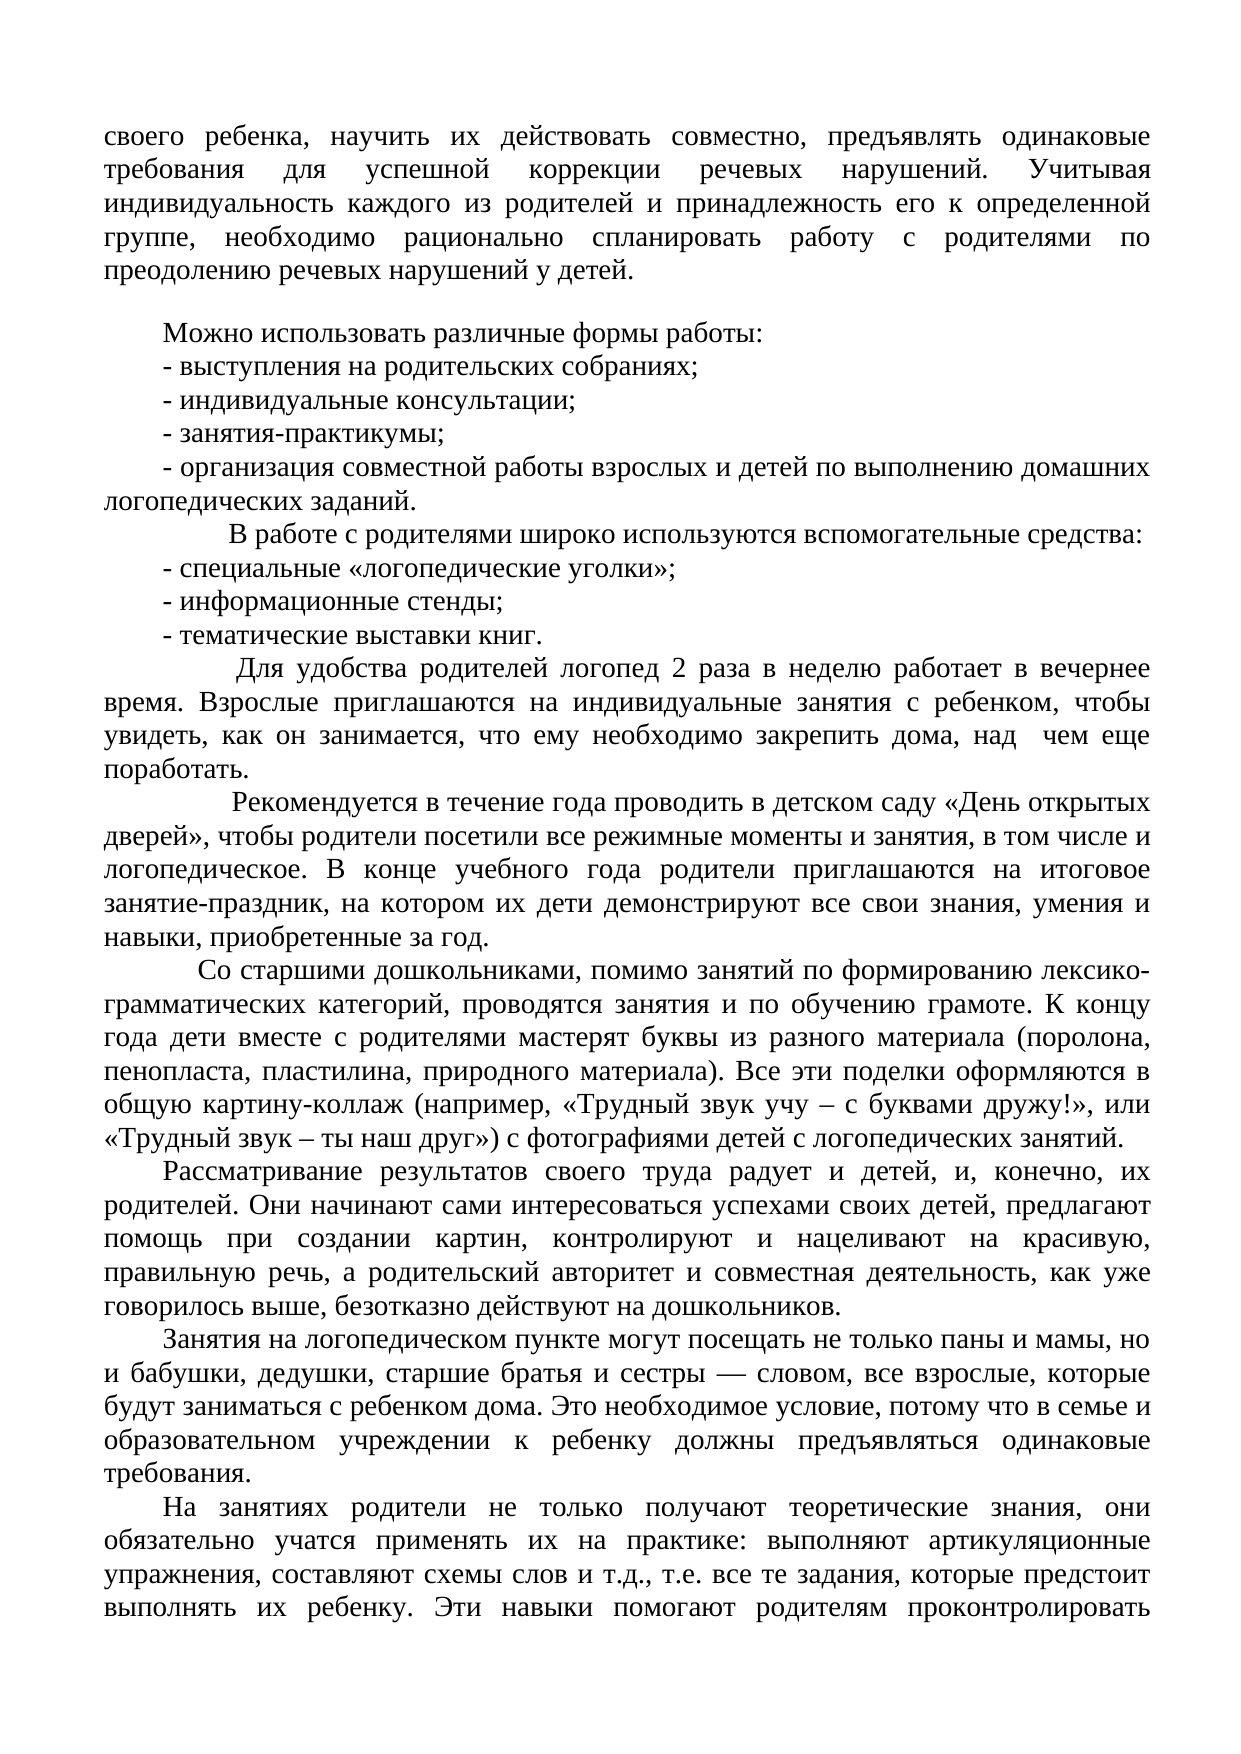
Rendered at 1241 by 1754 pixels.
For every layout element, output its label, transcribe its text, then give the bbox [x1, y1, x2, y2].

text - организация совместной работы взрослых и детей по выполнению домашних логопедических заданий. [103, 449, 1152, 516]
text В работе с родителями широко используются вспомогательные средства: [103, 516, 1152, 550]
text - занятия-практикумы; [103, 416, 1152, 449]
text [103, 1489, 1152, 1623]
text Со старшими дошкольниками, помимо занятий по формированию лексико-грамматических категорий, проводятся занятия и по обучению грамоте. К концу года дети вместе с родителями мастерят буквы из разного материала (поролона, пенопласта, пластилина, природного материала). Все эти поделки оформляются в общую картину-коллаж (например, «Трудный звук учу – с буквами дружу!», или «Трудный звук – ты наш друг») с фотографиями детей с логопедических занятий. [103, 952, 1152, 1153]
text - выступления на родительских собраниях; [103, 348, 1152, 382]
text Рассматривание результатов своего труда радует и детей, и, конечно, их родителей. Они начинают сами интересоваться успехами своих детей, предлагают помощь при создании картин, контролируют и нацеливают на красивую, правильную речь, а родительский авторитет и совместная деятельность, как уже говорилось выше, безотказно действуют на дошкольников. [103, 1153, 1152, 1321]
text - тематические выставки книг. [103, 617, 1152, 650]
text - информационные стенды; [103, 583, 1152, 617]
text Для удобства родителей логопед 2 раза в неделю работает в вечернее время. Взрослые приглашаются на индивидуальные занятия с ребенком, чтобы увидеть, как он занимается, что ему необходимо закрепить дома, над чем еще поработать. [103, 650, 1152, 784]
text Можно использовать различные формы работы: [103, 315, 1152, 348]
text - индивидуальные консультации; [103, 382, 1152, 416]
text Занятия на логопедическом пункте могут посещать не только паны и мамы, но и бабушки, дедушки, старшие братья и сестры — словом, все взрослые, которые будут заниматься с ребенком дома. Это необходимое условие, потому что в семье и образовательном учреждении к ребенку должны предъявляться одинаковые требования. [103, 1321, 1152, 1489]
text Рекомендуется в течение года проводить в детском саду «День открытых дверей», чтобы родители посетили все режимные моменты и занятия, в том числе и логопедическое. В конце учебного года родители приглашаются на итоговое занятие-праздник, на котором их дети демонстрируют все свои знания, умения и навыки, приобретенные за год. [103, 784, 1152, 952]
text - специальные «логопедические уголки»; [103, 550, 1152, 583]
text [103, 118, 1152, 286]
